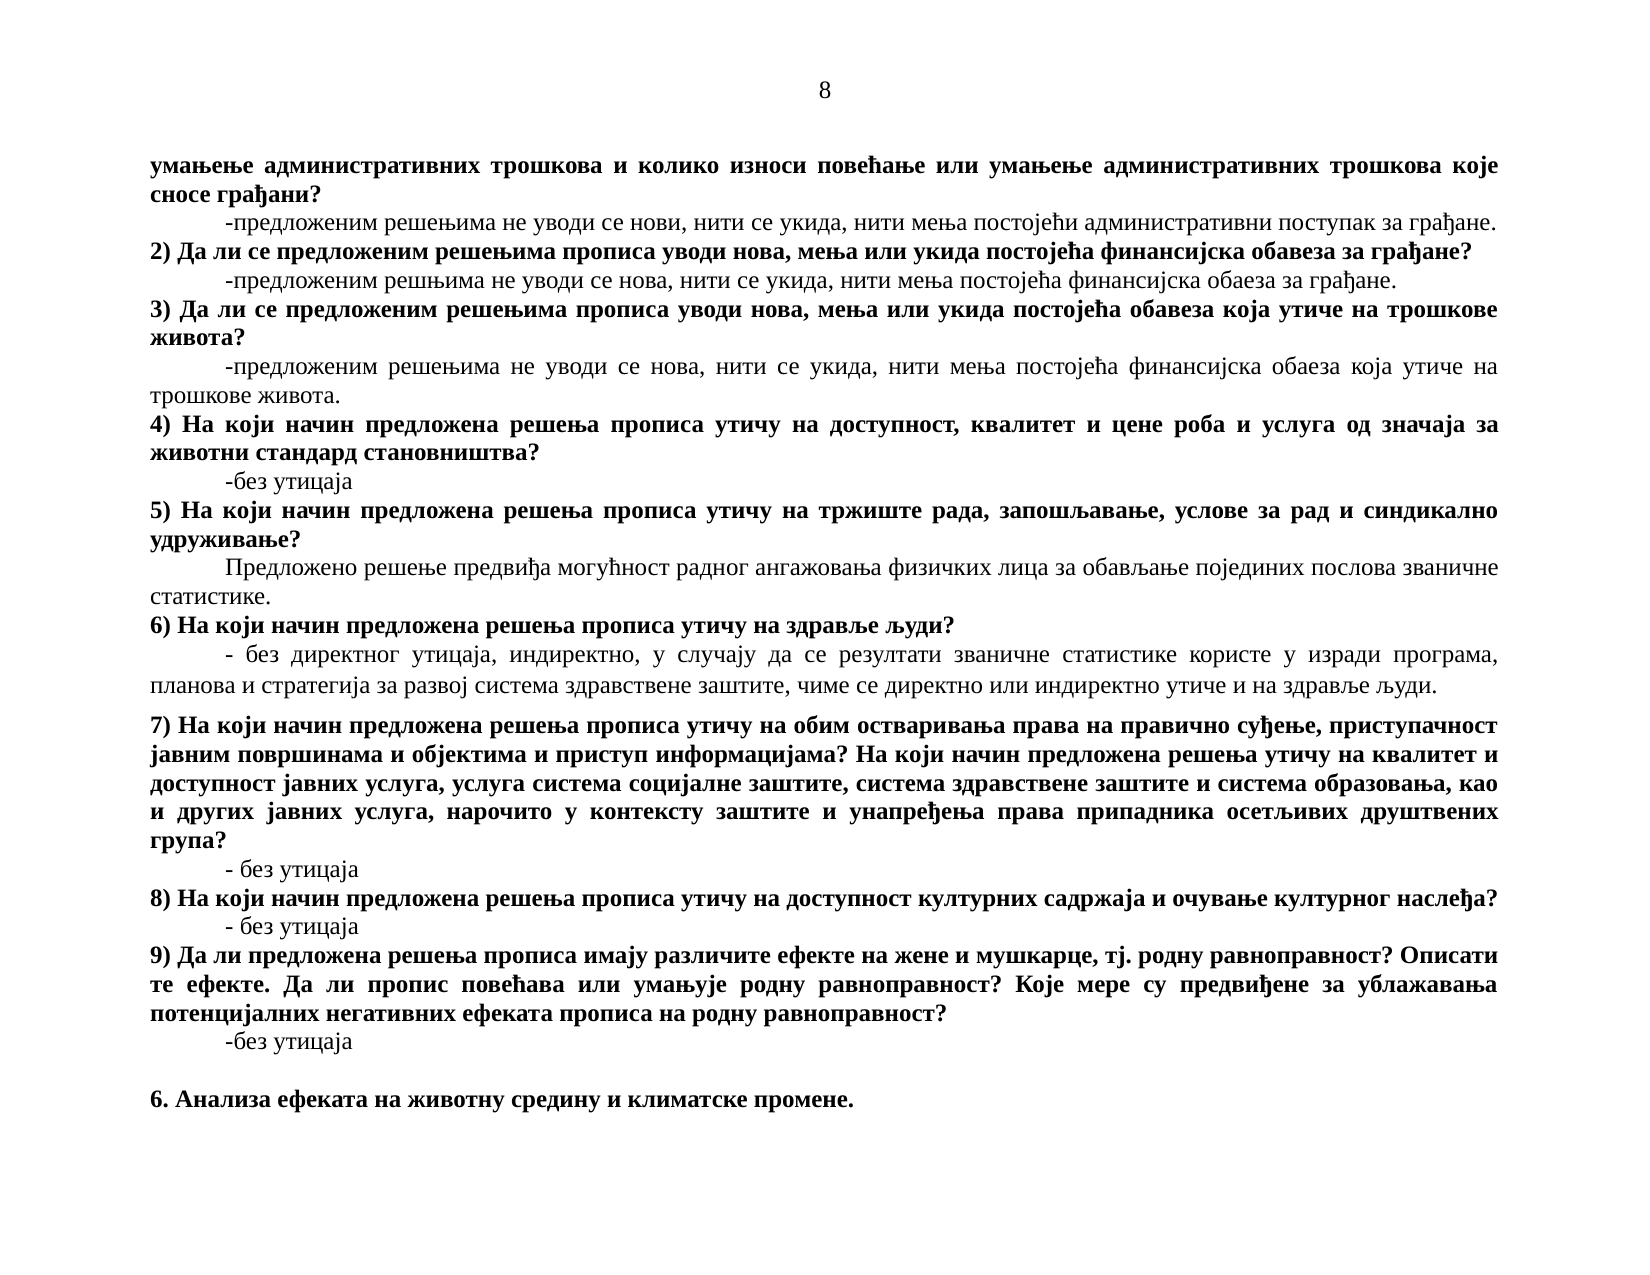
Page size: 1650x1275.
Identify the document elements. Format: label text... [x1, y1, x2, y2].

text - без утицаја [150, 911, 1500, 940]
text 4) На који начин предложена решења прописа утичу на доступност, квалитет и цене роба и услуга од значаја за животни стандард становништва? [150, 409, 1500, 466]
text Предложено решење предвиђа могућност радног ангажовања физичких лица за обављање појединих послова званичне статистике. [150, 552, 1500, 610]
text 7) На који начин предложена решења прописа утичу на обим остваривања права на правично суђење, приступачност јавним површинама и објектима и приступ информацијама? На који начин предложена решења утичу на квалитет и доступност јавних услуга, услуга система социјалне заштите, система здравствене заштите и система образовања, као и других јавних услуга, нарочито у контексту заштите и унапређења права припадника осетљивих друштвених група? [150, 710, 1500, 854]
text -предложеним решењима не уводи се нова, нити се укида, нити мења постојећа финансијска обаеза која утиче на трошкове живота. [150, 351, 1500, 409]
text 5) На који начин предложена решења прописа утичу на тржиште рада, запошљавање, услове за рад и синдикално удруживање? [150, 495, 1500, 552]
text 9) Да ли предложена решења прописа имају различите ефекте на жене и мушкарце, тј. родну равноправност? Описати те ефекте. Да ли пропис повећава или умањује родну равноправност? Које мере су предвиђене за ублажавања потенцијалних негативних ефеката прописа на родну равноправност? [150, 940, 1500, 1026]
text - без директног утицаја, индиректно, у случају да се резултати званичне статистике користе у изради програма, планова и стратегија за развој система здравствене заштите, чиме се директно или индиректно утиче и на здравље људи. [150, 639, 1500, 698]
text 6) На који начин предложена решења прописа утичу на здравље људи? [150, 610, 1500, 639]
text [150, 150, 1500, 207]
text -без утицаја [150, 466, 1500, 495]
text - без утицаја [150, 854, 1500, 883]
text 3) Да ли се предложеним решењима прописа уводи нова, мења или укида постојећа обавеза која утиче на трошкове живота? [150, 294, 1500, 351]
text 6. Анализа ефеката на животну средину и климатске промене. [150, 1084, 1500, 1113]
text -предложеним решњима не уводи се нова, нити се укида, нити мења постојећа финансијска обаеза за грађане. [150, 265, 1500, 294]
text -без утицаја [150, 1026, 1500, 1055]
text 2) Да ли се предложеним решењима прописа уводи нова, мења или укида постојећа финансијска обавеза за грађане? [150, 236, 1500, 265]
text -предложеним решењима не уводи се нови, нити се укида, нити мења постојећи административни поступак за грађане. [150, 207, 1500, 236]
text 8) На који начин предложена решења прописа утичу на доступност културних садржаја и очување културног наслеђа? [150, 883, 1500, 911]
